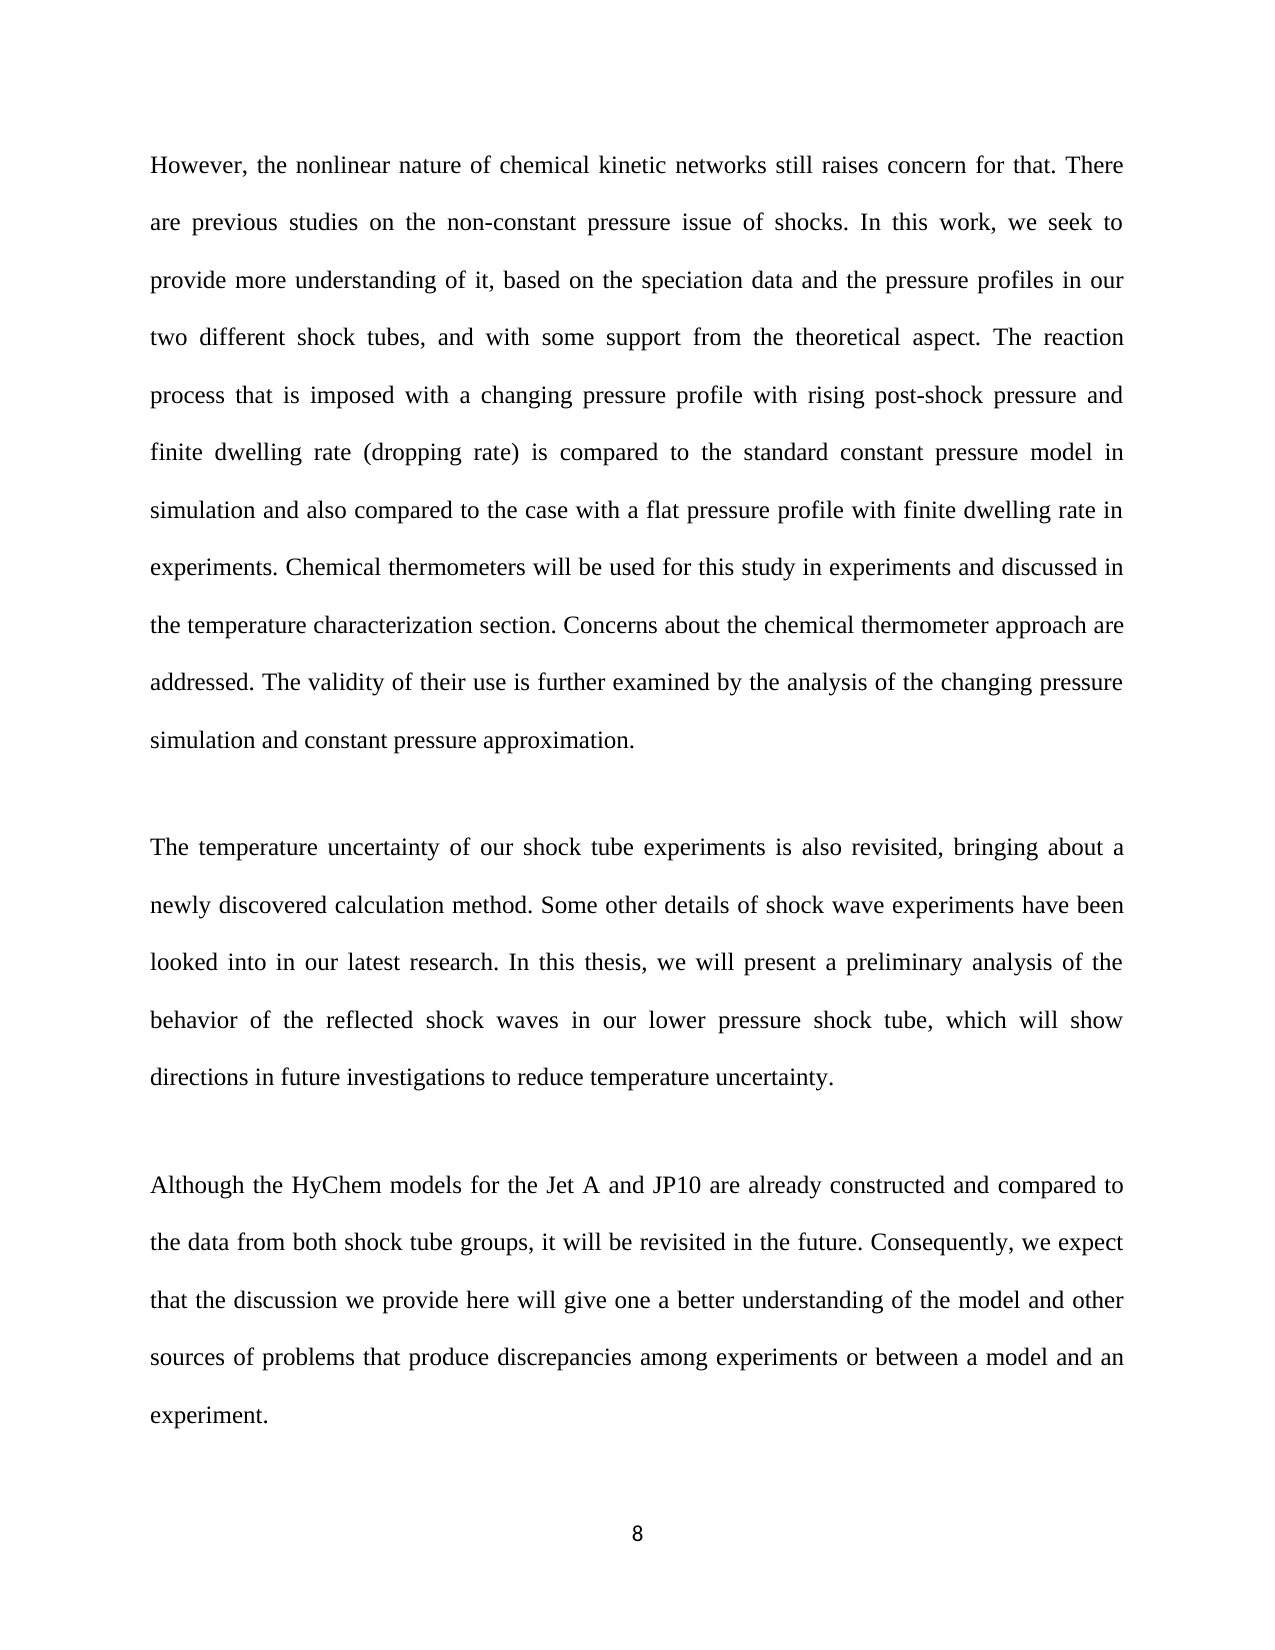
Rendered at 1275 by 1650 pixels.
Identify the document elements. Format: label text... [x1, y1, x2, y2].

text Although the HyChem models for the Jet A and JP10 are already constructed and compared to the data from both shock tube groups, it will be revisited in the future. Consequently, we expect that the discussion we provide here will give one a better understanding of the model and other sources of problems that produce discrepancies among experiments or between a model and an experiment. [150, 1170, 1125, 1429]
text The temperature uncertainty of our shock tube experiments is also revisited, bringing about a newly discovered calculation method. Some other details of shock wave experiments have been looked into in our latest research. In this thesis, we will present a preliminary analysis of the behavior of the reflected shock waves in our lower pressure shock tube, which will show directions in future investigations to reduce temperature uncertainty. [150, 832, 1125, 1091]
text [150, 150, 1125, 754]
